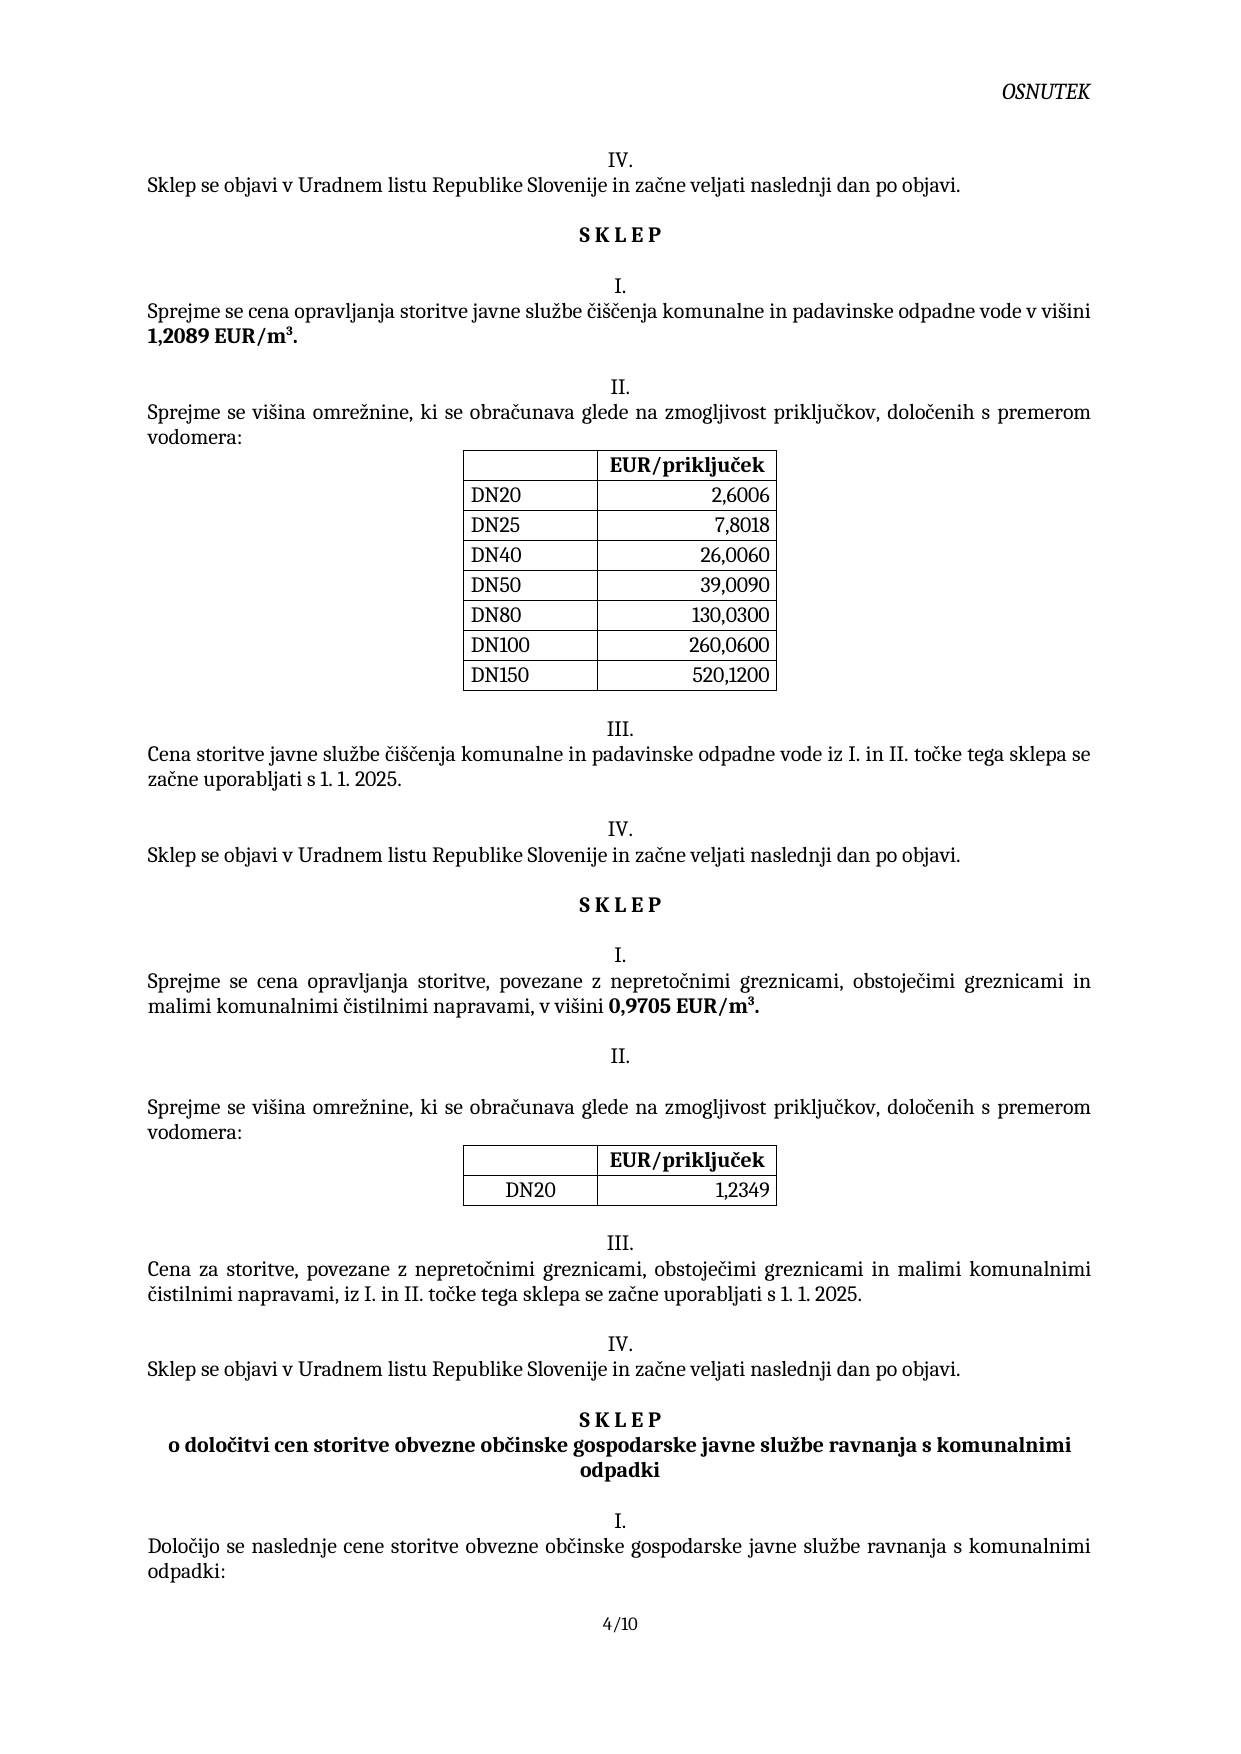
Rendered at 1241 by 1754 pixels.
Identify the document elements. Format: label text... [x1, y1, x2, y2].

table_cell 1,2349 [598, 1176, 776, 1205]
text Sprejme se višina omrežnine, ki se obračunava glede na zmogljivost priključkov, določenih s premerom vodomera: [148, 400, 1093, 450]
table_header [464, 1146, 597, 1175]
text III. [148, 716, 1093, 742]
table_cell DN100 [464, 631, 597, 660]
text Sprejme se cena opravljanja storitve, povezane z nepretočnimi greznicami, obstoječimi greznicami in malimi komunalnimi čistilnimi napravami, v višini 0,9705 EUR/m3. [148, 968, 1093, 1019]
table_cell 130,0300 [598, 601, 776, 630]
table_cell 26,0060 [598, 541, 776, 570]
text Cena za storitve, povezane z nepretočnimi greznicami, obstoječimi greznicami in malimi komunalnimi čistilnimi napravami, iz I. in II. točke tega sklepa se začne uporabljati s 1. 1. 2025. [148, 1256, 1093, 1307]
text Sprejme se višina omrežnine, ki se obračunava glede na zmogljivost priključkov, določenih s premerom vodomera: [148, 1094, 1093, 1145]
text S K L E P [148, 1408, 1093, 1433]
text IV. [148, 148, 1093, 173]
text IV. [148, 817, 1093, 842]
text IV. [148, 1332, 1093, 1357]
table_cell DN80 [464, 601, 597, 630]
text o določitvi cen storitve obvezne občinske gospodarske javne službe ravnanja s komunalnimi odpadki [148, 1433, 1093, 1483]
text Sklep se objavi v Uradnem listu Republike Slovenije in začne veljati naslednji dan po objavi. [148, 1357, 1093, 1382]
text I. [148, 1508, 1093, 1534]
text Sklep se objavi v Uradnem listu Republike Slovenije in začne veljati naslednji dan po objavi. [148, 842, 1093, 868]
table_cell DN150 [464, 661, 597, 690]
table_cell 7,8018 [598, 511, 776, 540]
table_cell 2,6006 [598, 481, 776, 510]
text Sklep se objavi v Uradnem listu Republike Slovenije in začne veljati naslednji dan po objavi. [148, 173, 1093, 198]
text I. [148, 943, 1093, 968]
text S K L E P [148, 223, 1093, 248]
table_header EUR/priključek [598, 451, 776, 480]
table_header EUR/priključek [598, 1146, 776, 1175]
table_cell 260,0600 [598, 631, 776, 660]
text Cena storitve javne službe čiščenja komunalne in padavinske odpadne vode iz I. in II. točke tega sklepa se začne uporabljati s 1. 1. 2025. [148, 742, 1093, 792]
table_cell DN20 [464, 1176, 597, 1205]
table_cell DN25 [464, 511, 597, 540]
text Sprejme se cena opravljanja storitve javne službe čiščenja komunalne in padavinske odpadne vode v višini 1,2089 EUR/m3. [148, 299, 1093, 349]
table_cell 39,0090 [598, 571, 776, 600]
text I. [148, 274, 1093, 299]
table_header [464, 451, 597, 480]
text S K L E P [148, 893, 1093, 918]
text Določijo se naslednje cene storitve obvezne občinske gospodarske javne službe ravnanja s komunalnimi odpadki: [148, 1534, 1093, 1584]
table_cell DN20 [464, 481, 597, 510]
table_cell 520,1200 [598, 661, 776, 690]
table_cell DN50 [464, 571, 597, 600]
text II. [148, 374, 1093, 400]
text III. [148, 1231, 1093, 1256]
table_cell DN40 [464, 541, 597, 570]
text II. [148, 1044, 1093, 1069]
